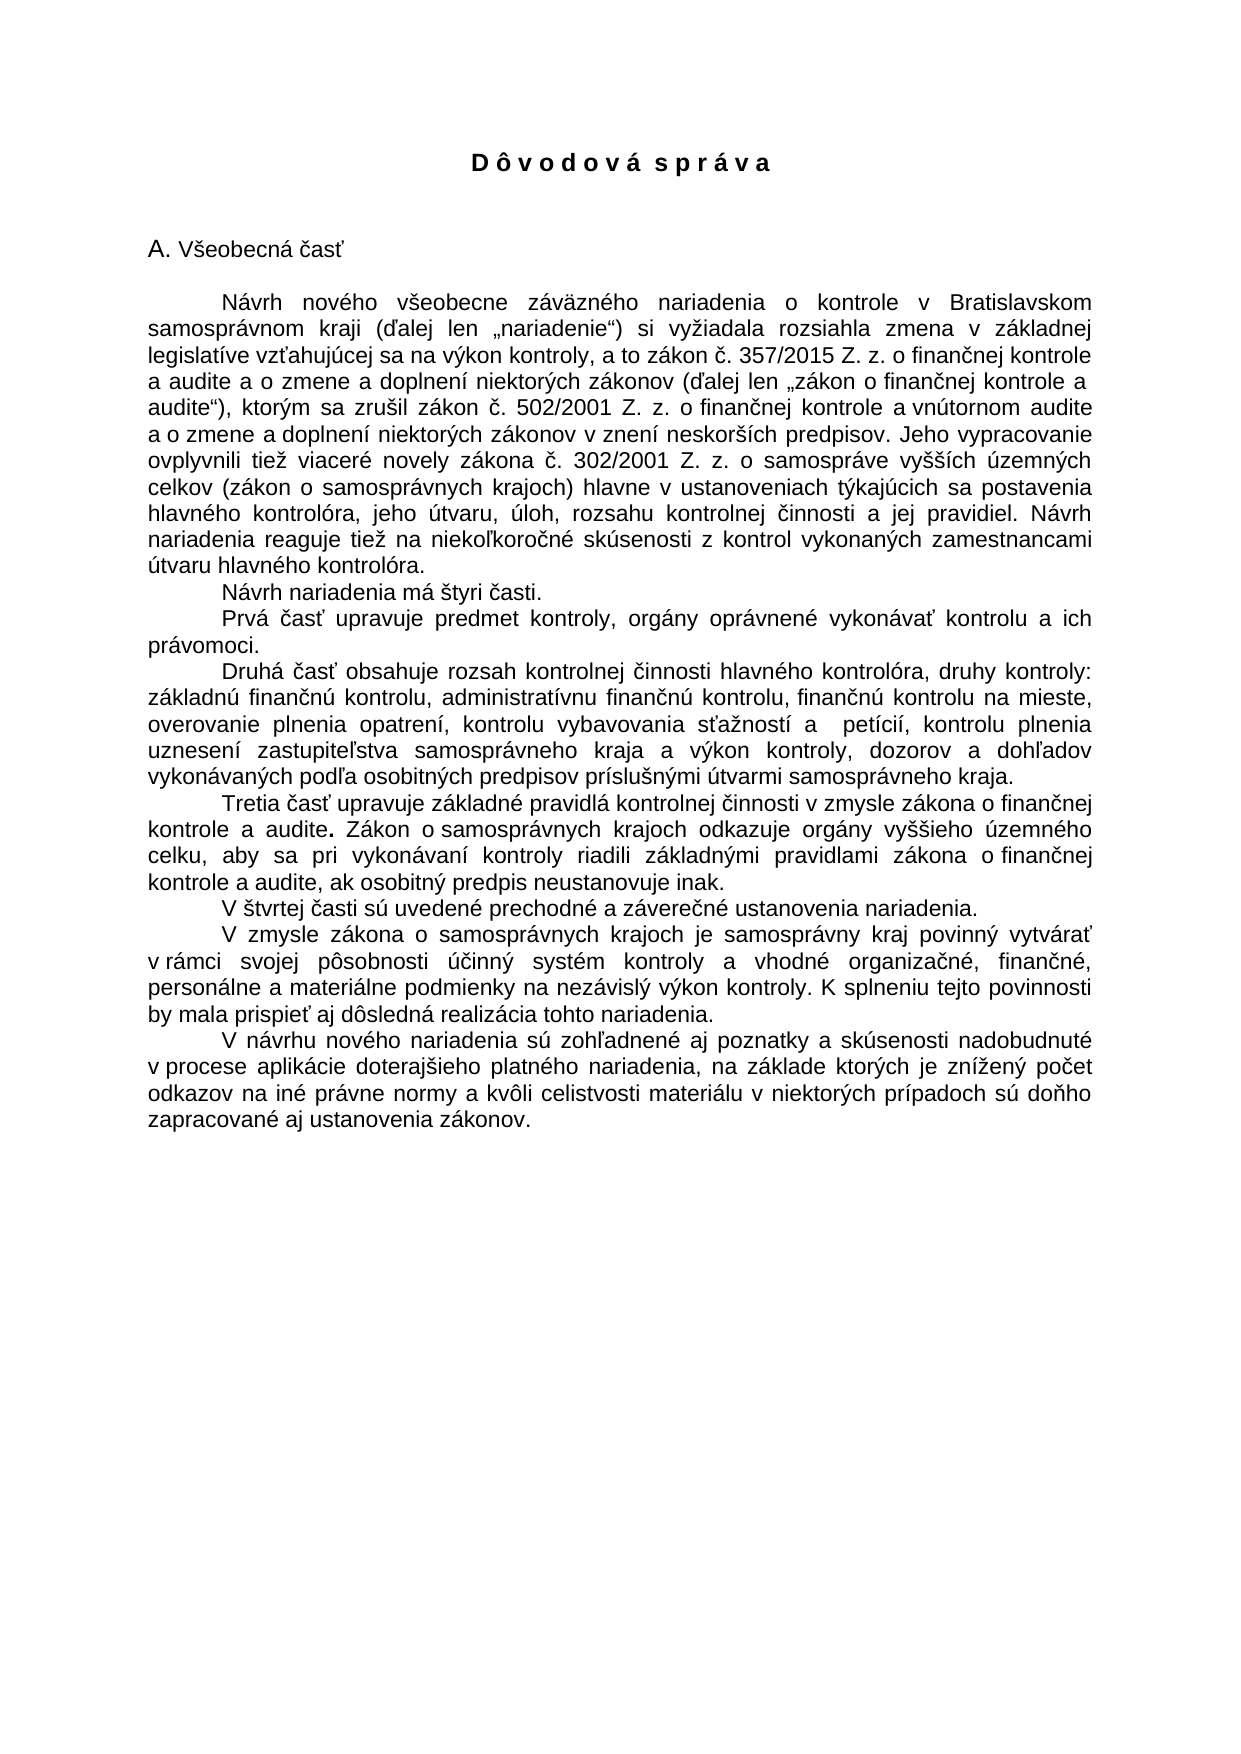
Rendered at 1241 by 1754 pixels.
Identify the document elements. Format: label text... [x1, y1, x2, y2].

text V zmysle zákona o samosprávnych krajoch je samosprávny kraj povinný vytvárať v rámci svojej pôsobnosti účinný systém kontroly a vhodné organizačné, finančné, personálne a materiálne podmienky na nezávislý výkon kontroly. K splneniu tejto povinnosti by mala prispieť aj dôsledná realizácia tohto nariadenia. [148, 921, 1093, 1027]
text D ô v o d o v á s p r á v a [148, 148, 1093, 176]
text Návrh nariadenia má štyri časti. [148, 579, 1093, 605]
text Prvá časť upravuje predmet kontroly, orgány oprávnené vykonávať kontrolu a ich právomoci. [148, 605, 1093, 658]
text V štvrtej časti sú uvedené prechodné a záverečné ustanovenia nariadenia. [148, 895, 1093, 921]
text Tretia časť upravuje základné pravidlá kontrolnej činnosti v zmysle zákona o finančnej kontrole a audite. Zákon o samosprávnych krajoch odkazuje orgány vyššieho územného celku, aby sa pri vykonávaní kontroly riadili základnými pravidlami zákona o finančnej kontrole a audite, ak osobitný predpis neustanovuje inak. [148, 790, 1093, 895]
text Návrh nového všeobecne záväzného nariadenia o kontrole v Bratislavskom samosprávnom kraji (ďalej len „nariadenie“) si vyžiadala rozsiahla zmena v základnej legislatíve vzťahujúcej sa na výkon kontroly, a to zákon č. 357/2015 Z. z. o finančnej kontrole a audite a o zmene a doplnení niektorých zákonov (ďalej len „zákon o finančnej kontrole a audite“), ktorým sa zrušil zákon č. 502/2001 Z. z. o finančnej kontrole a vnútornom audite a o zmene a doplnení niektorých zákonov v znení neskorších predpisov. Jeho vypracovanie ovplyvnili tiež viaceré novely zákona č. 302/2001 Z. z. o samospráve vyšších územných celkov (zákon o samosprávnych krajoch) hlavne v ustanoveniach týkajúcich sa postavenia hlavného kontrolóra, jeho útvaru, úloh, rozsahu kontrolnej činnosti a jej pravidiel. Návrh nariadenia reaguje tiež na niekoľkoročné skúsenosti z kontrol vykonaných zamestnancami útvaru hlavného kontrolóra. [148, 289, 1093, 579]
text V návrhu nového nariadenia sú zohľadnené aj poznatky a skúsenosti nadobudnuté v procese aplikácie doterajšieho platného nariadenia, na základe ktorých je znížený počet odkazov na iné právne normy a kvôli celistvosti materiálu v niektorých prípadoch sú doňho zapracované aj ustanovenia zákonov. [148, 1027, 1093, 1132]
text A. Všeobecná časť [148, 234, 1093, 263]
text Druhá časť obsahuje rozsah kontrolnej činnosti hlavného kontrolóra, druhy kontroly: základnú finančnú kontrolu, administratívnu finančnú kontrolu, finančnú kontrolu na mieste, overovanie plnenia opatrení, kontrolu vybavovania sťažností a petícií, kontrolu plnenia uznesení zastupiteľstva samosprávneho kraja a výkon kontroly, dozorov a dohľadov vykonávaných podľa osobitných predpisov príslušnými útvarmi samosprávneho kraja. [148, 658, 1093, 790]
